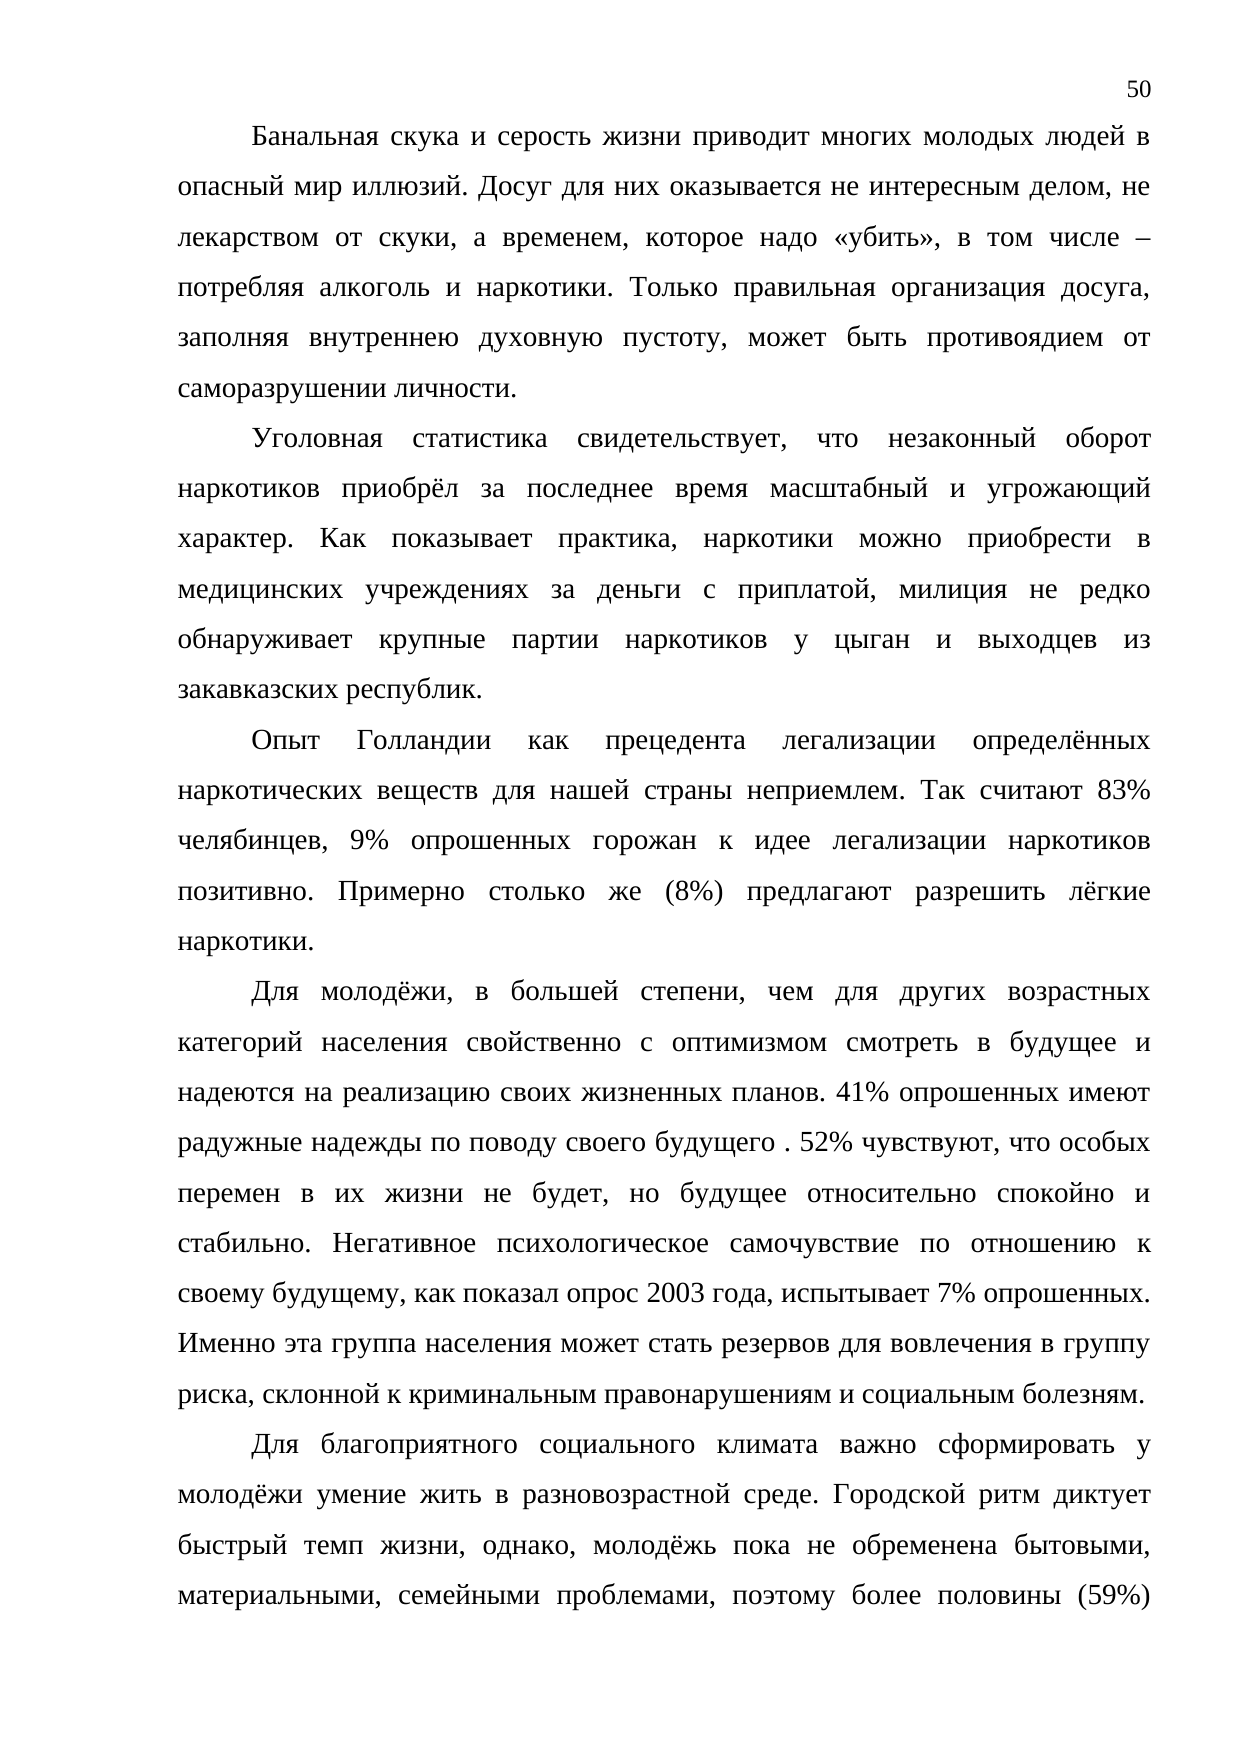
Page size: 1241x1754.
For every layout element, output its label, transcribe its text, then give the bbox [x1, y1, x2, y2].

text Банальная скука и серость жизни приводит многих молодых людей в опасный мир иллюзий. Досуг для них оказывается не интересным делом, не лекарством от скуки, а временем, которое надо «убить», в том числе – потребляя алкоголь и наркотики. Только правильная организация досуга, заполняя внутреннею духовную пустоту, может быть противоядием от саморазрушении личности. [177, 118, 1152, 403]
text Опыт Голландии как прецедента легализации определённых наркотических веществ для нашей страны неприемлем. Так считают 83% челябинцев, 9% опрошенных горожан к идее легализации наркотиков позитивно. Примерно столько же (8%) предлагают разрешить лёгкие наркотики. [177, 722, 1152, 957]
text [177, 1426, 1152, 1611]
text Для молодёжи, в большей степени, чем для других возрастных категорий населения свойственно с оптимизмом смотреть в будущее и надеются на реализацию своих жизненных планов. 41% опрошенных имеют радужные надежды по поводу своего будущего . 52% чувствуют, что особых перемен в их жизни не будет, но будущее относительно спокойно и стабильно. Негативное психологическое самочувствие по отношению к своему будущему, как показал опрос 2003 года, испытывает 7% опрошенных. Именно эта группа населения может стать резервов для вовлечения в группу риска, склонной к криминальным правонарушениям и социальным болезням. [177, 973, 1152, 1409]
text Уголовная статистика свидетельствует, что незаконный оборот наркотиков приобрёл за последнее время масштабный и угрожающий характер. Как показывает практика, наркотики можно приобрести в медицинских учреждениях за деньги с приплатой, милиция не редко обнаруживает крупные партии наркотиков у цыган и выходцев из закавказских республик. [177, 420, 1152, 705]
